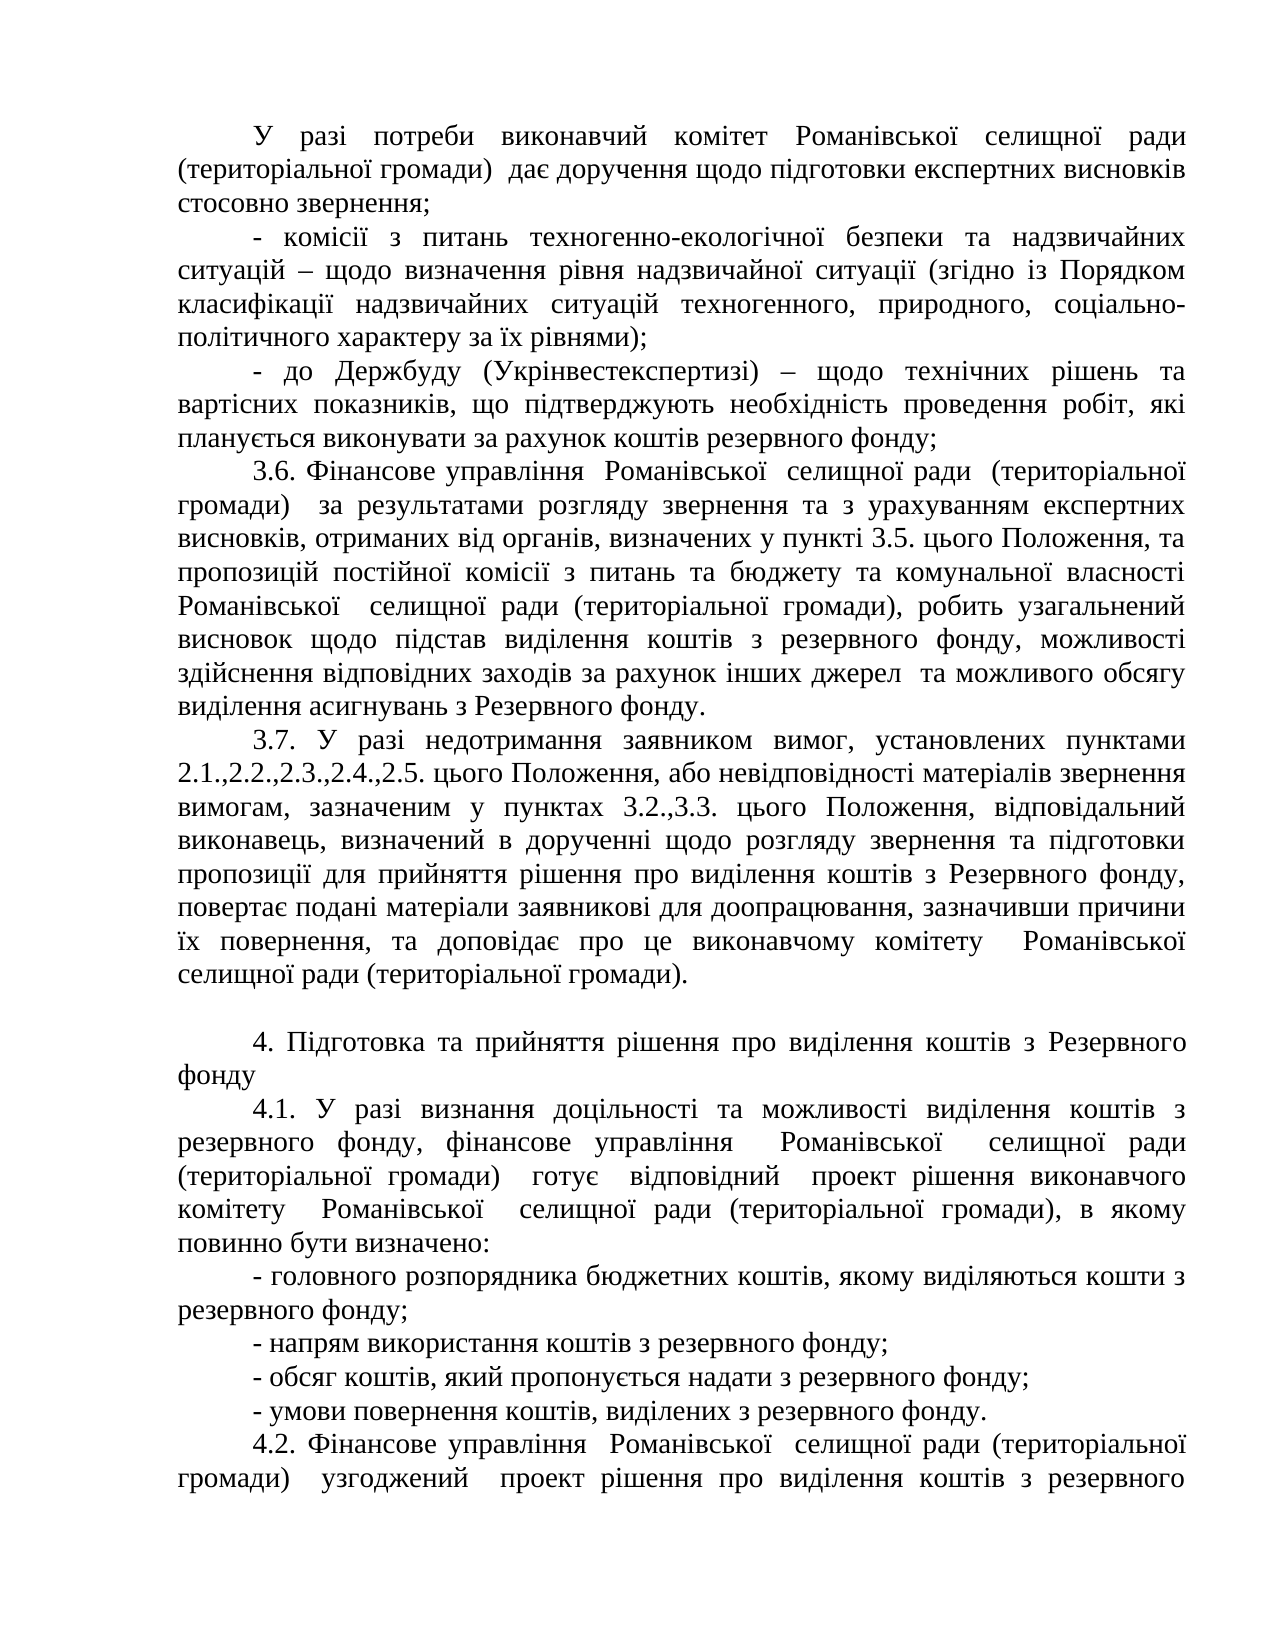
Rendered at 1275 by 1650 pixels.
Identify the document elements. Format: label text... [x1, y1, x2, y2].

text 4. Підготовка та прийняття рішення про виділення коштів з Резервного фонду [177, 1024, 1186, 1091]
text - напрям використання коштів з резервного фонду; [177, 1326, 1186, 1359]
text - умови повернення коштів, виділених з резервного фонду. [177, 1393, 1186, 1426]
text - до Держбуду (Укрінвестекспертизі) – щодо технічних рішень та вартісних показників, що підтверджують необхідність проведення робіт, які планується виконувати за рахунок коштів резервного фонду; [177, 353, 1186, 453]
text - комісії з питань техногенно-екологічної безпеки та надзвичайних ситуацій – щодо визначення рівня надзвичайної ситуації (згідно із Порядком класифікації надзвичайних ситуацій техногенного, природного, соціально-політичного характеру за їх рівнями); [177, 219, 1186, 353]
text - обсяг коштів, який пропонується надати з резервного фонду; [177, 1359, 1186, 1393]
text 4.1. У разі визнання доцільності та можливості виділення коштів з резервного фонду, фінансове управління Романівської селищної ради (територіальної громади) готує відповідний проект рішення виконавчого комітету Романівської селищної ради (територіальної громади), в якому повинно бути визначено: [177, 1091, 1186, 1258]
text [177, 1426, 1186, 1493]
text У разі потреби виконавчий комітет Романівської селищної ради (територіальної громади) дає доручення щодо підготовки експертних висновків стосовно звернення; [177, 118, 1186, 219]
text 3.6. Фінансове управління Романівської селищної ради (територіальної громади) за результатами розгляду звернення та з урахуванням експертних висновків, отриманих від органів, визначених у пункті 3.5. цього Положення, та пропозицій постійної комісії з питань та бюджету та комунальної власності Романівської селищної ради (територіальної громади), робить узагальнений висновок щодо підстав виділення коштів з резервного фонду, можливості здійснення відповідних заходів за рахунок інших джерел та можливого обсягу виділення асигнувань з Резервного фонду. [177, 453, 1186, 722]
text - головного розпорядника бюджетних коштів, якому виділяються кошти з резервного фонду; [177, 1258, 1186, 1326]
text 3.7. У разі недотримання заявником вимог, установлених пунктами 2.1.,2.2.,2.3.,2.4.,2.5. цього Положення, або невідповідності матеріалів звернення вимогам, зазначеним у пунктах 3.2.,3.3. цього Положення, відповідальний виконавець, визначений в дорученні щодо розгляду звернення та підготовки пропозиції для прийняття рішення про виділення коштів з Резервного фонду, повертає подані матеріали заявникові для доопрацювання, зазначивши причини їх повернення, та доповідає про це виконавчому комітету Романівської селищної ради (територіальної громади). [177, 722, 1186, 990]
